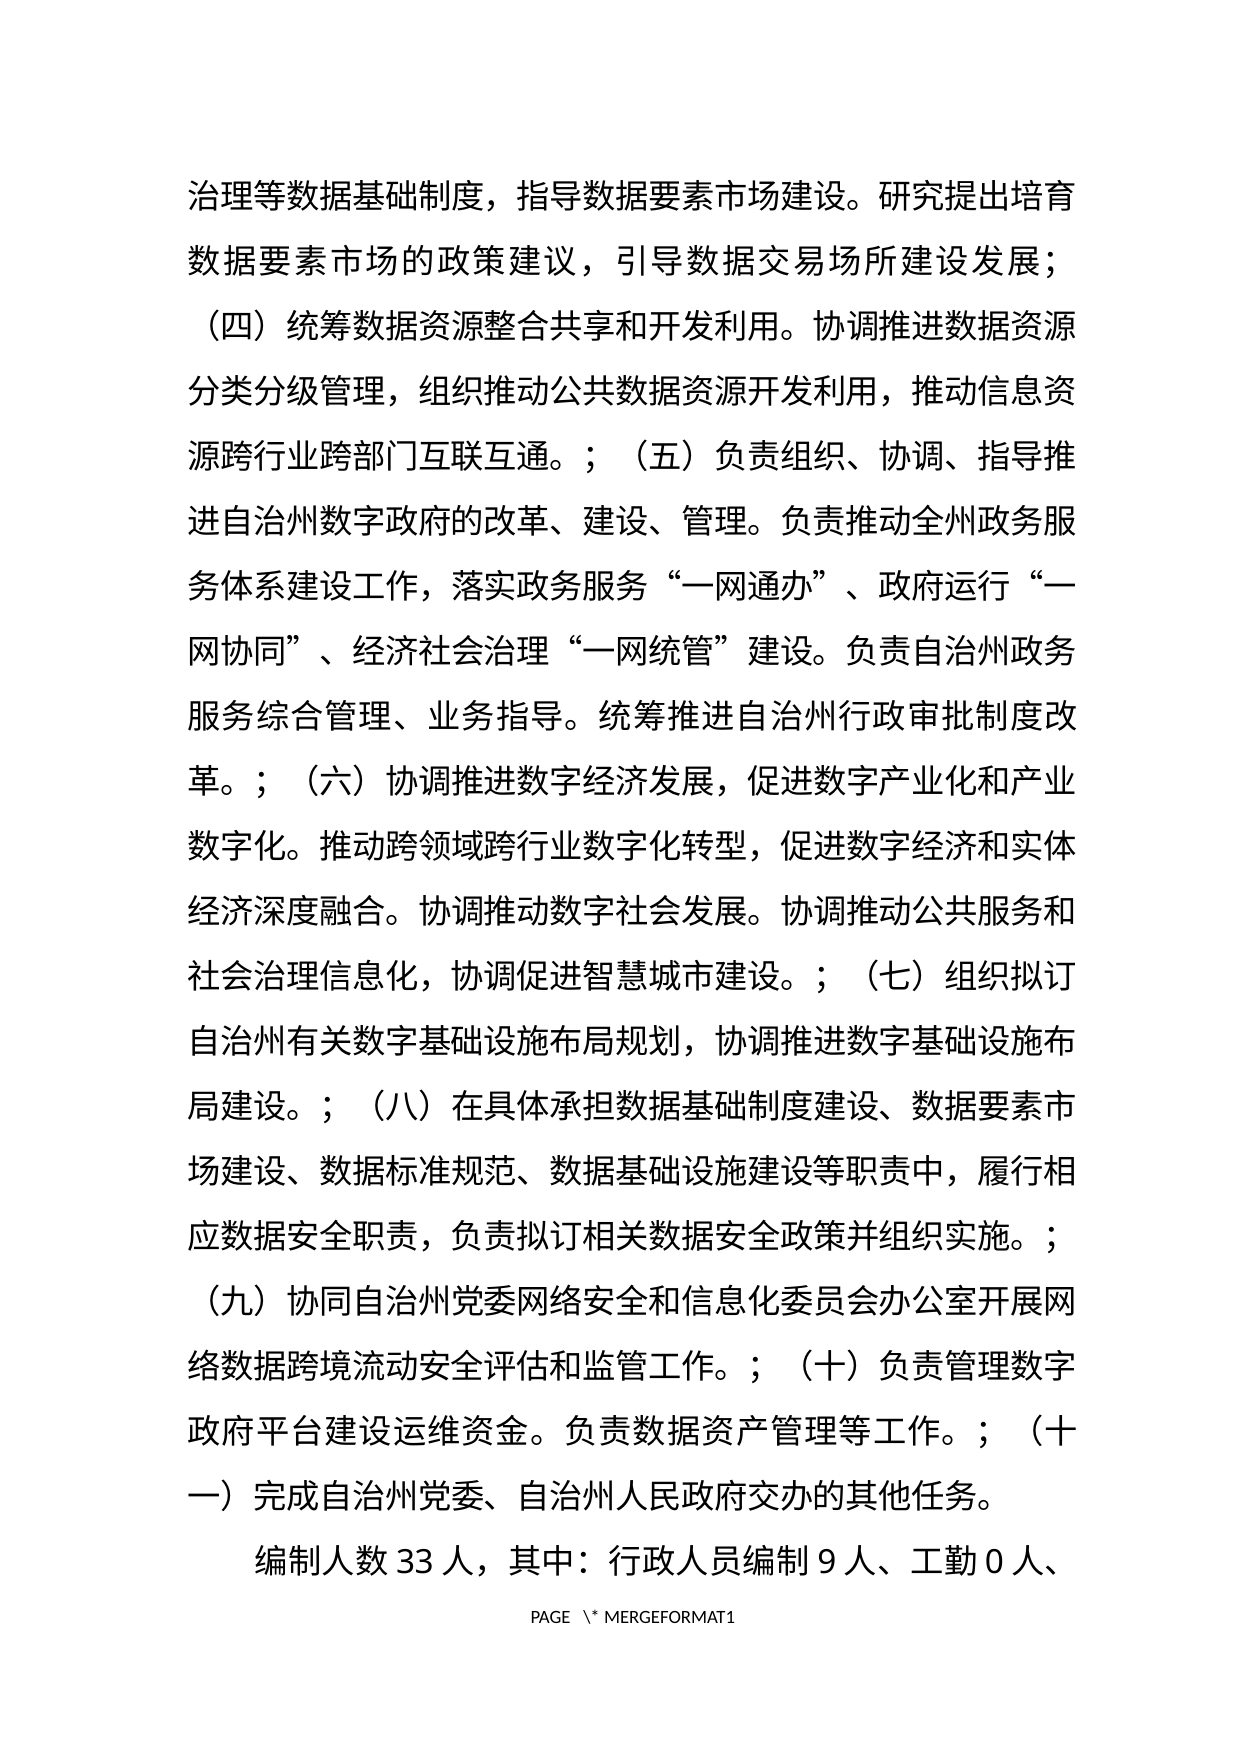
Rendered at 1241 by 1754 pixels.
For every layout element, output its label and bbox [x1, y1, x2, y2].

text [187, 162, 1078, 1592]
